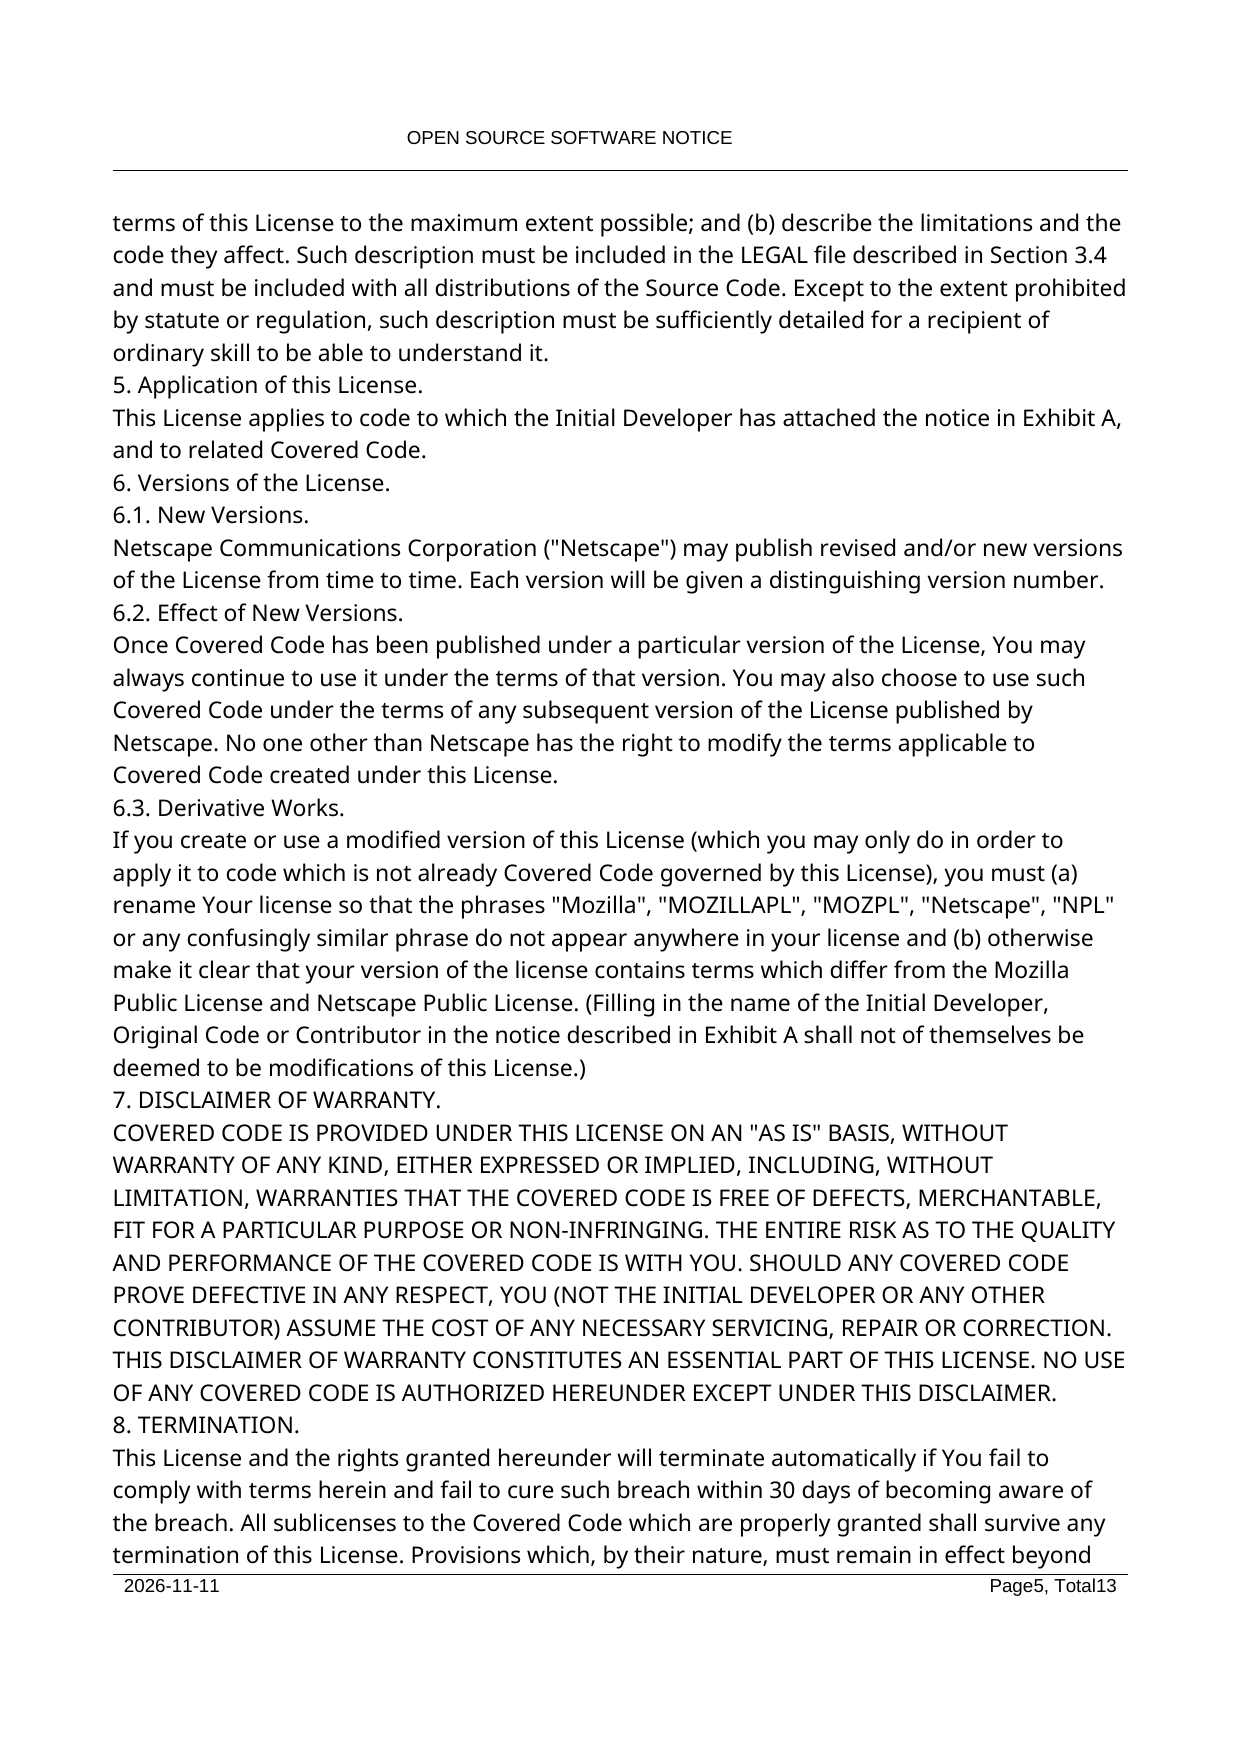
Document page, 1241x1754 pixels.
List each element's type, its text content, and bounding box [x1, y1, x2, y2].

text 6.3. Derivative Works. [112, 791, 1128, 824]
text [112, 206, 1128, 369]
text This License applies to code to which the Initial Developer has attached the notice in Exhibit A, and to related Covered Code. [112, 401, 1128, 466]
text COVERED CODE IS PROVIDED UNDER THIS LICENSE ON AN "AS IS" BASIS, WITHOUT WARRANTY OF ANY KIND, EITHER EXPRESSED OR IMPLIED, INCLUDING, WITHOUT LIMITATION, WARRANTIES THAT THE COVERED CODE IS FREE OF DEFECTS, MERCHANTABLE, FIT FOR A PARTICULAR PURPOSE OR NON-INFRINGING. THE ENTIRE RISK AS TO THE QUALITY AND PERFORMANCE OF THE COVERED CODE IS WITH YOU. SHOULD ANY COVERED CODE PROVE DEFECTIVE IN ANY RESPECT, YOU (NOT THE INITIAL DEVELOPER OR ANY OTHER CONTRIBUTOR) ASSUME THE COST OF ANY NECESSARY SERVICING, REPAIR OR CORRECTION. THIS DISCLAIMER OF WARRANTY CONSTITUTES AN ESSENTIAL PART OF THIS LICENSE. NO USE OF ANY COVERED CODE IS AUTHORIZED HEREUNDER EXCEPT UNDER THIS DISCLAIMER. [112, 1116, 1128, 1409]
text Once Covered Code has been published under a particular version of the License, You may always continue to use it under the terms of that version. You may also choose to use such Covered Code under the terms of any subsequent version of the License published by Netscape. No one other than Netscape has the right to modify the terms applicable to Covered Code created under this License. [112, 629, 1128, 791]
text 7. DISCLAIMER OF WARRANTY. [112, 1084, 1128, 1116]
text 8. TERMINATION. [112, 1409, 1128, 1441]
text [112, 1441, 1128, 1571]
text 6. Versions of the License. [112, 466, 1128, 499]
text If you create or use a modified version of this License (which you may only do in order to apply it to code which is not already Covered Code governed by this License), you must (a) rename Your license so that the phrases "Mozilla", "MOZILLAPL", "MOZPL", "Netscape", "NPL" or any confusingly similar phrase do not appear anywhere in your license and (b) otherwise make it clear that your version of the license contains terms which differ from the Mozilla Public License and Netscape Public License. (Filling in the name of the Initial Developer, Original Code or Contributor in the notice described in Exhibit A shall not of themselves be deemed to be modifications of this License.) [112, 824, 1128, 1084]
text 6.1. New Versions. [112, 499, 1128, 531]
text 6.2. Effect of New Versions. [112, 596, 1128, 629]
text 5. Application of this License. [112, 369, 1128, 401]
text Netscape Communications Corporation ("Netscape") may publish revised and/or new versions of the License from time to time. Each version will be given a distinguishing version number. [112, 531, 1128, 596]
